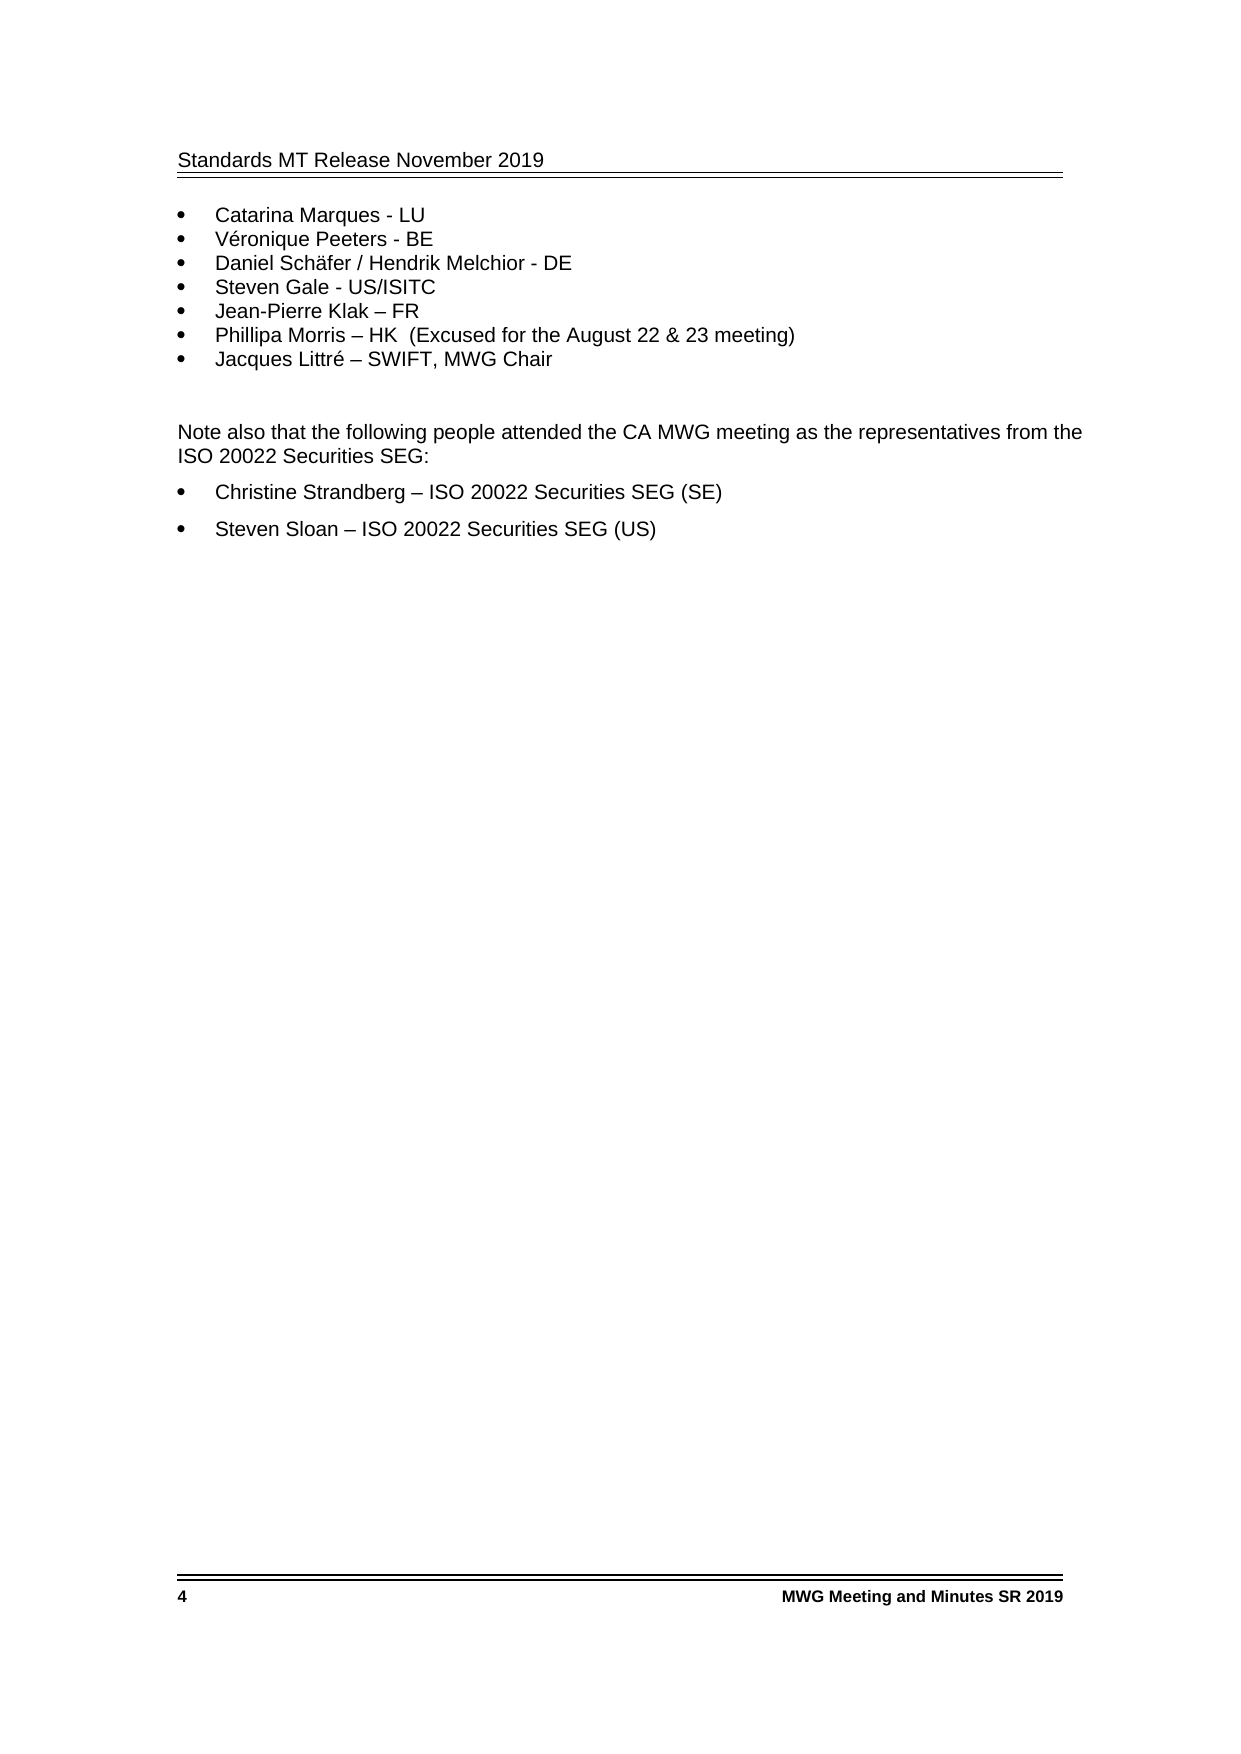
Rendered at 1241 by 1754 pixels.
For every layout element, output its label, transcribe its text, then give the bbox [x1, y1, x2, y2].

text Note also that the following people attended the CA MWG meeting as the representatives from the ISO 20022 Securities SEG: [177, 420, 1092, 468]
list Phillipa Morris – HK (Excused for the August 22 & 23 meeting) [177, 323, 1092, 347]
list Christine Strandberg – ISO 20022 Securities SEG (SE) [177, 480, 1092, 504]
list Jacques Littré – SWIFT, MWG Chair [177, 347, 1092, 371]
list Steven Gale - US/ISITC [177, 274, 1092, 299]
list Véronique Peeters - BE [177, 226, 1092, 251]
list Jean-Pierre Klak – FR [177, 299, 1092, 323]
list Catarina Marques - LU [177, 202, 1092, 226]
list Steven Sloan – ISO 20022 Securities SEG (US) [177, 517, 1092, 541]
list Daniel Schäfer / Hendrik Melchior - DE [177, 251, 1092, 274]
